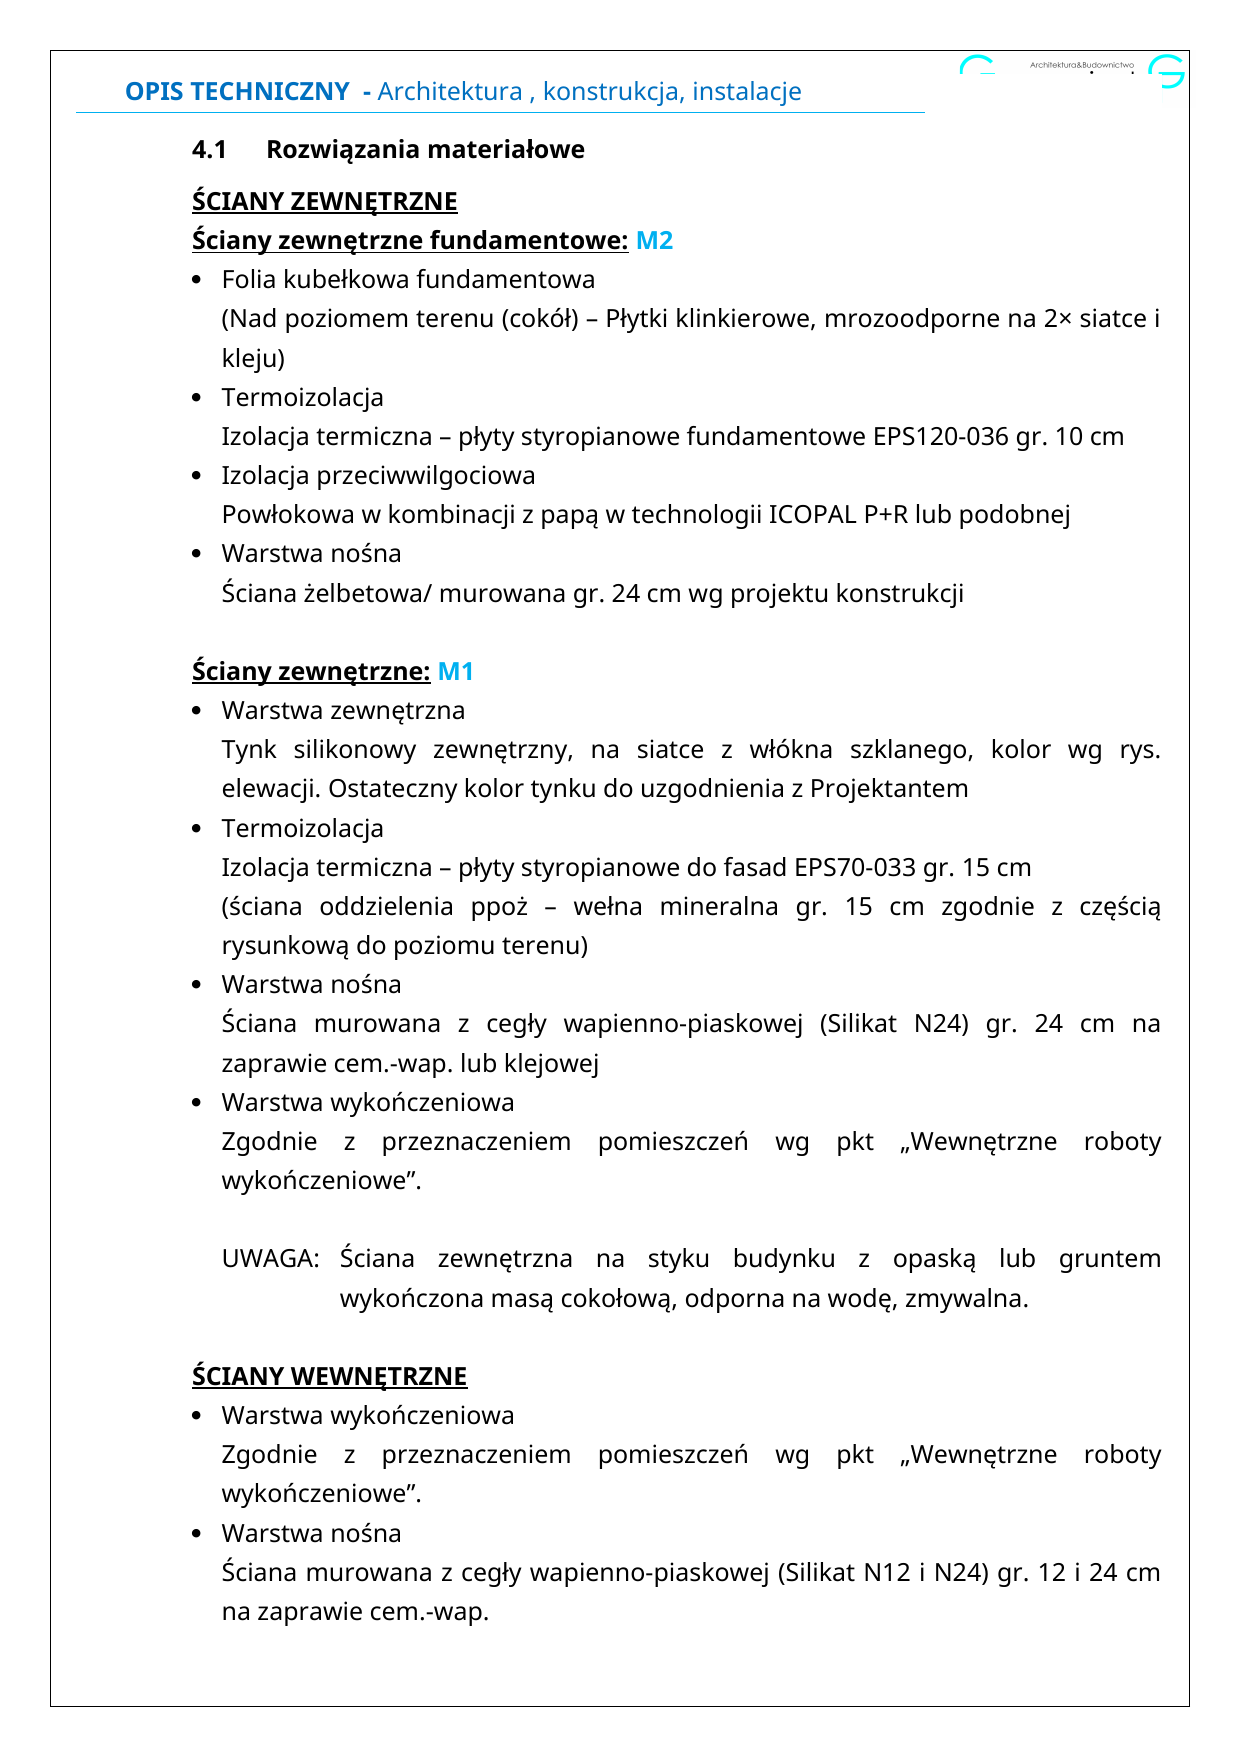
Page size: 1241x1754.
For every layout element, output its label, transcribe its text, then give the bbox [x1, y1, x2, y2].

list Warstwa wykończeniowa [192, 1084, 1162, 1118]
list Warstwa wykończeniowa [192, 1398, 1162, 1432]
text ŚCIANY ZEWNĘTRZNE [192, 184, 1162, 218]
list Ściana żelbetowa/ murowana gr. 24 cm wg projektu konstrukcji [221, 575, 1162, 609]
text 4.1 Rozwiązania materiałowe [118, 132, 1162, 166]
picture [959, 51, 1189, 108]
text Ściany zewnętrzne fundamentowe: M2 [192, 223, 1162, 257]
list Termoizolacja [192, 810, 1162, 844]
text Ściany zewnętrzne: M1 [192, 654, 1162, 688]
list Tynk silikonowy zewnętrzny, na siatce z włókna szklanego, kolor wg rys. elewacji. Ostateczny kolor tynku do uzgodnienia z Projektantem [221, 732, 1162, 805]
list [221, 1437, 1162, 1510]
list UWAGA: Ściana zewnętrzna na styku budynku z opaską lub gruntem wykończona masą cokołową, odporna na wodę, zmywalna. [221, 1241, 1162, 1314]
list Warstwa zewnętrzna [192, 693, 1162, 727]
list Warstwa nośna [192, 967, 1162, 1001]
list Zgodnie z przeznaczeniem pomieszczeń wg pkt „Wewnętrzne roboty wykończeniowe”. [221, 1124, 1162, 1197]
list Warstwa nośna [192, 1515, 1162, 1549]
list (Nad poziomem terenu (cokół) – Płytki klinkierowe, mrozoodporne na 2× siatce i kleju) [221, 301, 1162, 374]
list Termoizolacja [192, 379, 1162, 413]
list Warstwa nośna [192, 536, 1162, 570]
list Folia kubełkowa fundamentowa [192, 262, 1162, 296]
list ŚCIANY WEWNĘTRZNE [192, 1359, 1162, 1393]
list Ściana murowana z cegły wapienno-piaskowej (Silikat N12 i N24) gr. 12 i 24 cm na zaprawie cem.-wap. [221, 1554, 1162, 1628]
list Izolacja przeciwwilgociowa [192, 458, 1162, 492]
list Ściana murowana z cegły wapienno-piaskowej (Silikat N24) gr. 24 cm na zaprawie cem.-wap. lub klejowej [221, 1006, 1162, 1079]
list Izolacja termiczna – płyty styropianowe fundamentowe EPS120-036 gr. 10 cm [221, 419, 1162, 453]
list (ściana oddzielenia ppoż – wełna mineralna gr. 15 cm zgodnie z częścią rysunkową do poziomu terenu) [221, 889, 1162, 962]
list Izolacja termiczna – płyty styropianowe do fasad EPS70-033 gr. 15 cm [221, 849, 1162, 883]
list Powłokowa w kombinacji z papą w technologii ICOPAL P+R lub podobnej [221, 497, 1162, 531]
picture [1190, 50, 1196, 108]
